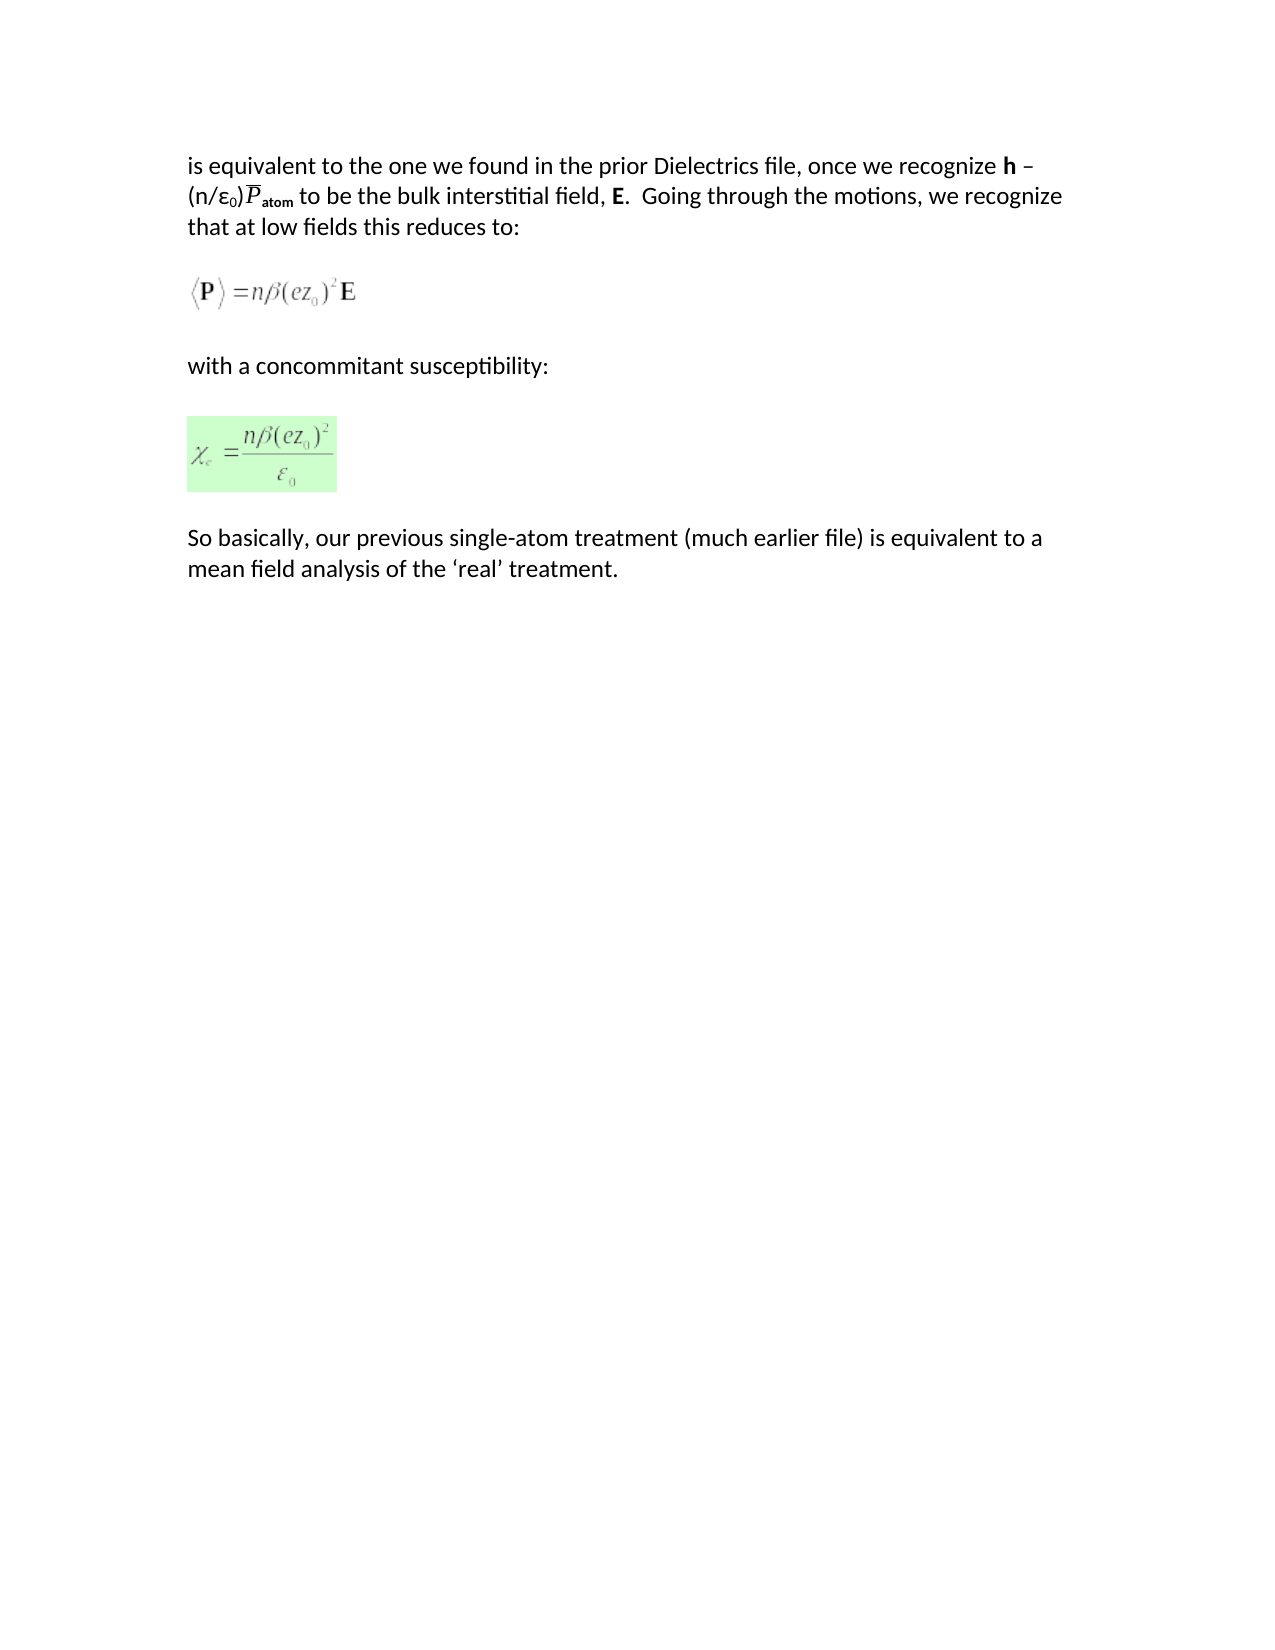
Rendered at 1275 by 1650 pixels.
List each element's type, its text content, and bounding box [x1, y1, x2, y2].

text with a concommitant susceptibility: [187, 350, 1087, 380]
text is equivalent to the one we found in the prior Dielectrics file, once we recognize h – (n/ε0)atom to be the bulk interstitial field, E. Going through the motions, we recognize that at low fields this reduces to: [187, 150, 1087, 242]
text So basically, our previous single-atom treatment (much earlier file) is equivalent to a mean field analysis of the ‘real’ treatment. [187, 523, 1087, 584]
